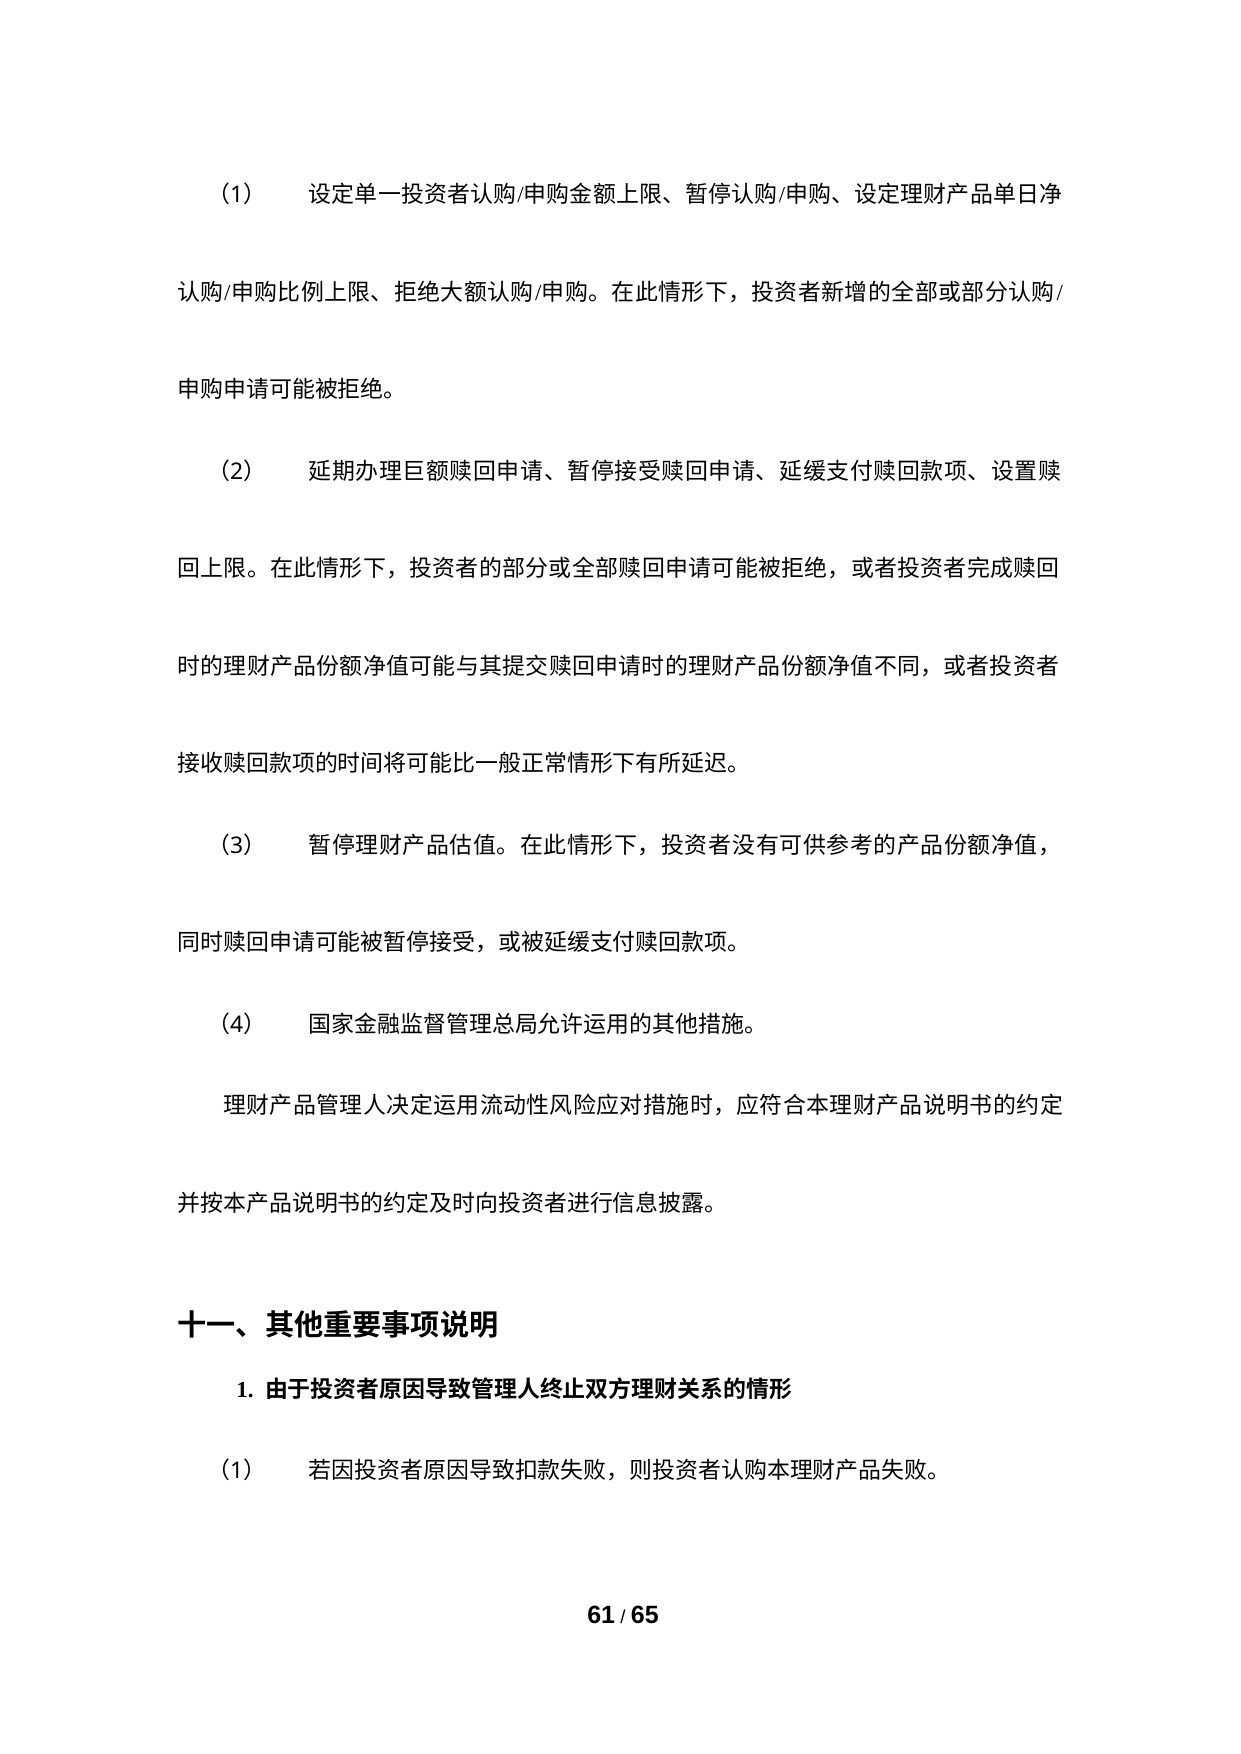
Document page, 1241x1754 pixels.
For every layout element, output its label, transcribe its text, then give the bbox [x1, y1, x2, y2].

list 由于投资者原因导致管理人终止双方理财关系的情形 [177, 1355, 1063, 1420]
list 延期办理巨额赎回申请、暂停接受赎回申请、延缓支付赎回款项、设置赎回上限。在此情形下，投资者的部分或全部赎回申请可能被拒绝，或者投资者完成赎回时的理财产品份额净值可能与其提交赎回申请时的理财产品份额净值不同，或者投资者接收赎回款项的时间将可能比一般正常情形下有所延迟。 [177, 437, 1063, 794]
list 若因投资者原因导致扣款失败，则投资者认购本理财产品失败。 [177, 1437, 1063, 1502]
text 十一、其他重要事项说明 [177, 1290, 1063, 1355]
text 理财产品管理人决定运用流动性风险应对措施时，应符合本理财产品说明书的约定并按本产品说明书的约定及时向投资者进行信息披露。 [177, 1071, 1063, 1234]
list 国家金融监督管理总局允许运用的其他措施。 [177, 990, 1063, 1055]
list 暂停理财产品估值。在此情形下，投资者没有可供参考的产品份额净值，同时赎回申请可能被暂停接受，或被延缓支付赎回款项。 [177, 811, 1063, 973]
list 设定单一投资者认购/申购金额上限、暂停认购/申购、设定理财产品单日净认购/申购比例上限、拒绝大额认购/申购。在此情形下，投资者新增的全部或部分认购/申购申请可能被拒绝。 [177, 160, 1063, 420]
